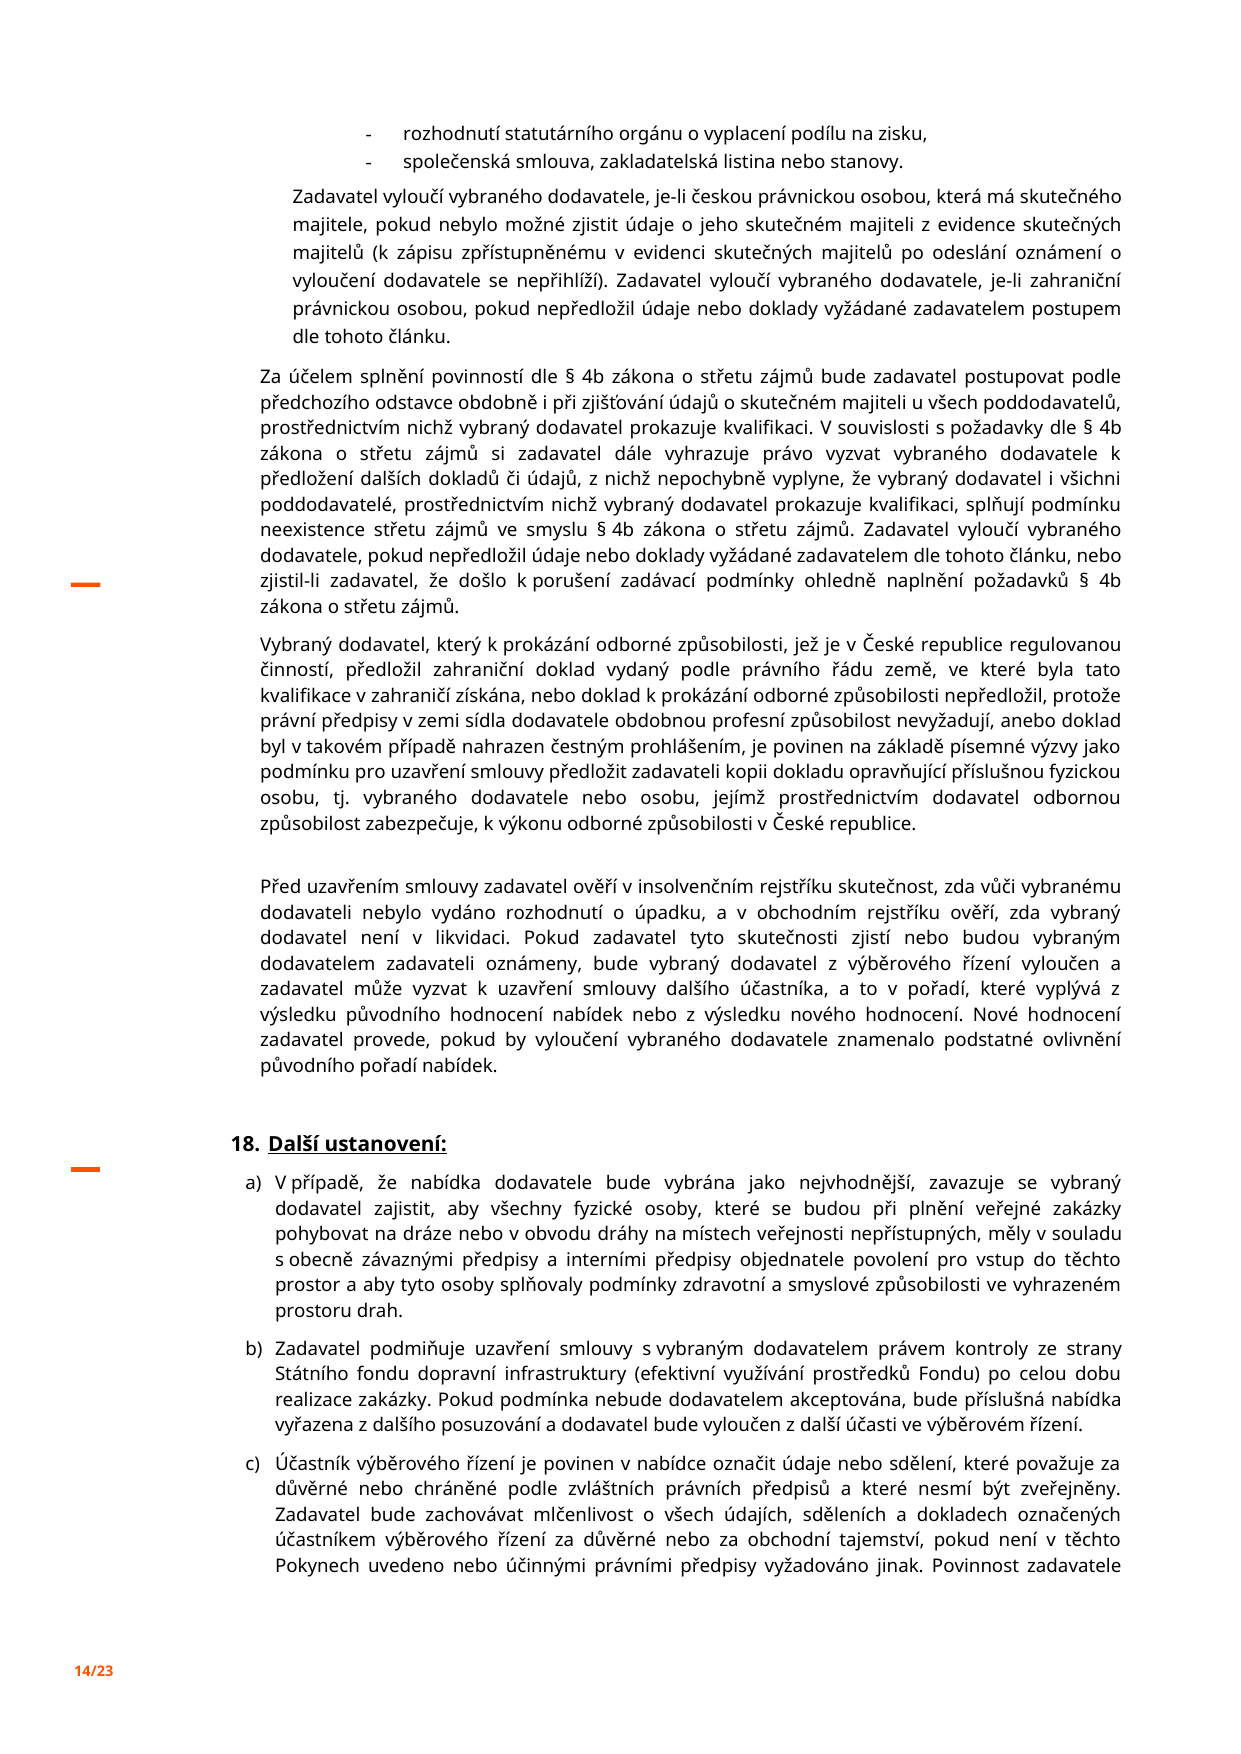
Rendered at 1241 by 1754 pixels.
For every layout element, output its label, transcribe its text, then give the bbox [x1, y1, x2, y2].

text Zadavatel vyloučí vybraného dodavatele, je-li českou právnickou osobou, která má skutečného majitele, pokud nebylo možné zjistit údaje o jeho skutečném majiteli z evidence skutečných majitelů (k zápisu zpřístupněnému v evidenci skutečných majitelů po odeslání oznámení o vyloučení dodavatele se nepřihlíží). Zadavatel vyloučí vybraného dodavatele, je-li zahraniční právnickou osobou, pokud nepředložil údaje nebo doklady vyžádané zadavatelem postupem dle tohoto článku. [292, 183, 1122, 348]
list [245, 1450, 1122, 1577]
list Zadavatel podmiňuje uzavření smlouvy s vybraným dodavatelem právem kontroly ze strany Státního fondu dopravní infrastruktury (efektivní využívání prostředků Fondu) po celou dobu realizace zakázky. Pokud podmínka nebude dodavatelem akceptována, bude příslušná nabídka vyřazena z dalšího posuzování a dodavatel bude vyloučen z další účasti ve výběrovém řízení. [245, 1335, 1122, 1437]
list Další ustanovení: [230, 1129, 1122, 1157]
text Před uzavřením smlouvy zadavatel ověří v insolvenčním rejstříku skutečnost, zda vůči vybranému dodavateli nebylo vydáno rozhodnutí o úpadku, a v obchodním rejstříku ověří, zda vybraný dodavatel není v likvidaci. Pokud zadavatel tyto skutečnosti zjistí nebo budou vybraným dodavatelem zadavateli oznámeny, bude vybraný dodavatel z výběrového řízení vyloučen a zadavatel může vyzvat k uzavření smlouvy dalšího účastníka, a to v pořadí, které vyplývá z výsledku původního hodnocení nabídek nebo z výsledku nového hodnocení. Nové hodnocení zadavatel provede, pokud by vyloučení vybraného dodavatele znamenalo podstatné ovlivnění původního pořadí nabídek. [260, 873, 1122, 1078]
list společenská smlouva, zakladatelská listina nebo stanovy. [365, 149, 1122, 174]
list V případě, že nabídka dodavatele bude vybrána jako nejvhodnější, zavazuje se vybraný dodavatel zajistit, aby všechny fyzické osoby, které se budou při plnění veřejné zakázky pohybovat na dráze nebo v obvodu dráhy na místech veřejnosti nepřístupných, měly v souladu s obecně závaznými předpisy a interními předpisy objednatele povolení pro vstup do těchto prostor a aby tyto osoby splňovaly podmínky zdravotní a smyslové způsobilosti ve vyhrazeném prostoru drah. [245, 1169, 1122, 1323]
text Vybraný dodavatel, který k prokázání odborné způsobilosti, jež je v České republice regulovanou činností, předložil zahraniční doklad vydaný podle právního řádu země, ve které byla tato kvalifikace v zahraničí získána, nebo doklad k prokázání odborné způsobilosti nepředložil, protože právní předpisy v zemi sídla dodavatele obdobnou profesní způsobilost nevyžadují, anebo doklad byl v takovém případě nahrazen čestným prohlášením, je povinen na základě písemné výzvy jako podmínku pro uzavření smlouvy předložit zadavateli kopii dokladu opravňující příslušnou fyzickou osobu, tj. vybraného dodavatele nebo osobu, jejímž prostřednictvím dodavatel odbornou způsobilost zabezpečuje, k výkonu odborné způsobilosti v České republice. [260, 631, 1122, 835]
list rozhodnutí statutárního orgánu o vyplacení podílu na zisku, [365, 121, 1122, 146]
text Za účelem splnění povinností dle § 4b zákona o střetu zájmů bude zadavatel postupovat podle předchozího odstavce obdobně i při zjišťování údajů o skutečném majiteli u všech poddodavatelů, prostřednictvím nichž vybraný dodavatel prokazuje kvalifikaci. V souvislosti s požadavky dle § 4b zákona o střetu zájmů si zadavatel dále vyhrazuje právo vyzvat vybraného dodavatele k předložení dalších dokladů či údajů, z nichž nepochybně vyplyne, že vybraný dodavatel i všichni poddodavatelé, prostřednictvím nichž vybraný dodavatel prokazuje kvalifikaci, splňují podmínku neexistence střetu zájmů ve smyslu § 4b zákona o střetu zájmů. Zadavatel vyloučí vybraného dodavatele, pokud nepředložil údaje nebo doklady vyžádané zadavatelem dle tohoto článku, nebo zjistil-li zadavatel, že došlo k porušení zadávací podmínky ohledně naplnění požadavků § 4b zákona o střetu zájmů. [260, 363, 1122, 619]
